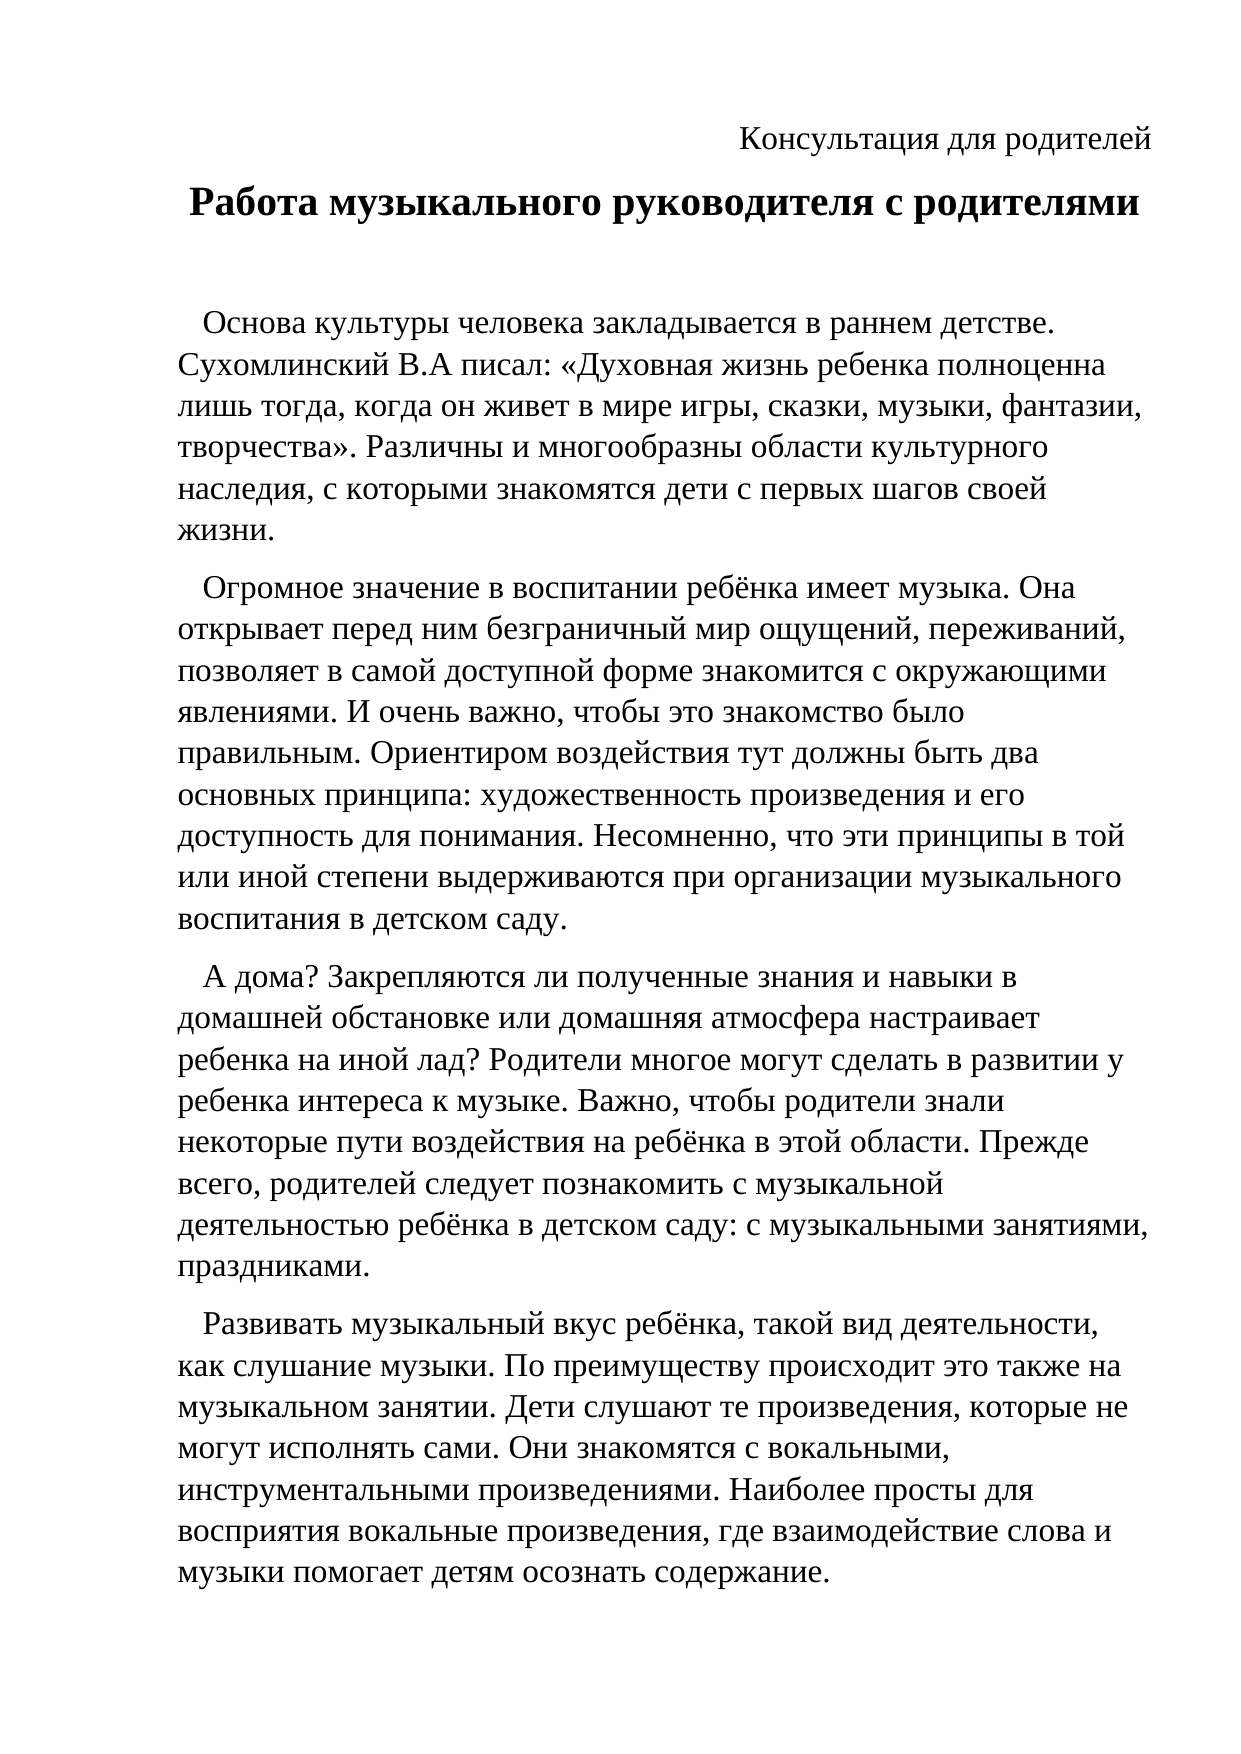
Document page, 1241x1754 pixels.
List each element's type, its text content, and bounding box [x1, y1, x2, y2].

text Основа культуры человека закладывается в раннем детстве. Сухомлинский В.А писал: «Духовная жизнь ребенка полноценна лишь тогда, когда он живет в мире игры, сказки, музыки, фантазии, творчества». Различны и многообразны области культурного наследия, с которыми знакомятся дети с первых шагов своей жизни. [177, 302, 1152, 548]
text Работа музыкального руководителя с родителями [177, 176, 1152, 224]
text Развивать музыкальный вкус ребёнка, такой вид деятельности, как слушание музыки. По преимуществу происходит это также на музыкальном занятии. Дети слушают те произведения, которые не могут исполнять сами. Они знакомятся с вокальными, инструментальными произведениями. Наиболее просты для восприятия вокальные произведения, где взаимодействие слова и музыки помогает детям осознать содержание. [177, 1304, 1152, 1590]
text Огромное значение в воспитании ребёнка имеет музыка. Она открывает перед ним безграничный мир ощущений, переживаний, позволяет в самой доступной форме знакомится с окружающими явлениями. И очень важно, чтобы это знакомство было правильным. Ориентиром воздействия тут должны быть два основных принципа: художественность произведения и его доступность для понимания. Несомненно, что эти принципы в той или иной степени выдерживаются при организации музыкального воспитания в детском саду. [177, 567, 1152, 936]
text А дома? Закрепляются ли полученные знания и навыки в домашней обстановке или домашняя атмосфера настраивает ребенка на иной лад? Родители многое могут сделать в развитии у ребенка интереса к музыке. Важно, чтобы родители знали некоторые пути воздействия на ребёнка в этой области. Прежде всего, родителей следует познакомить с музыкальной деятельностью ребёнка в детском саду: с музыкальными занятиями, праздниками. [177, 956, 1152, 1284]
text Консультация для родителей [177, 118, 1152, 156]
